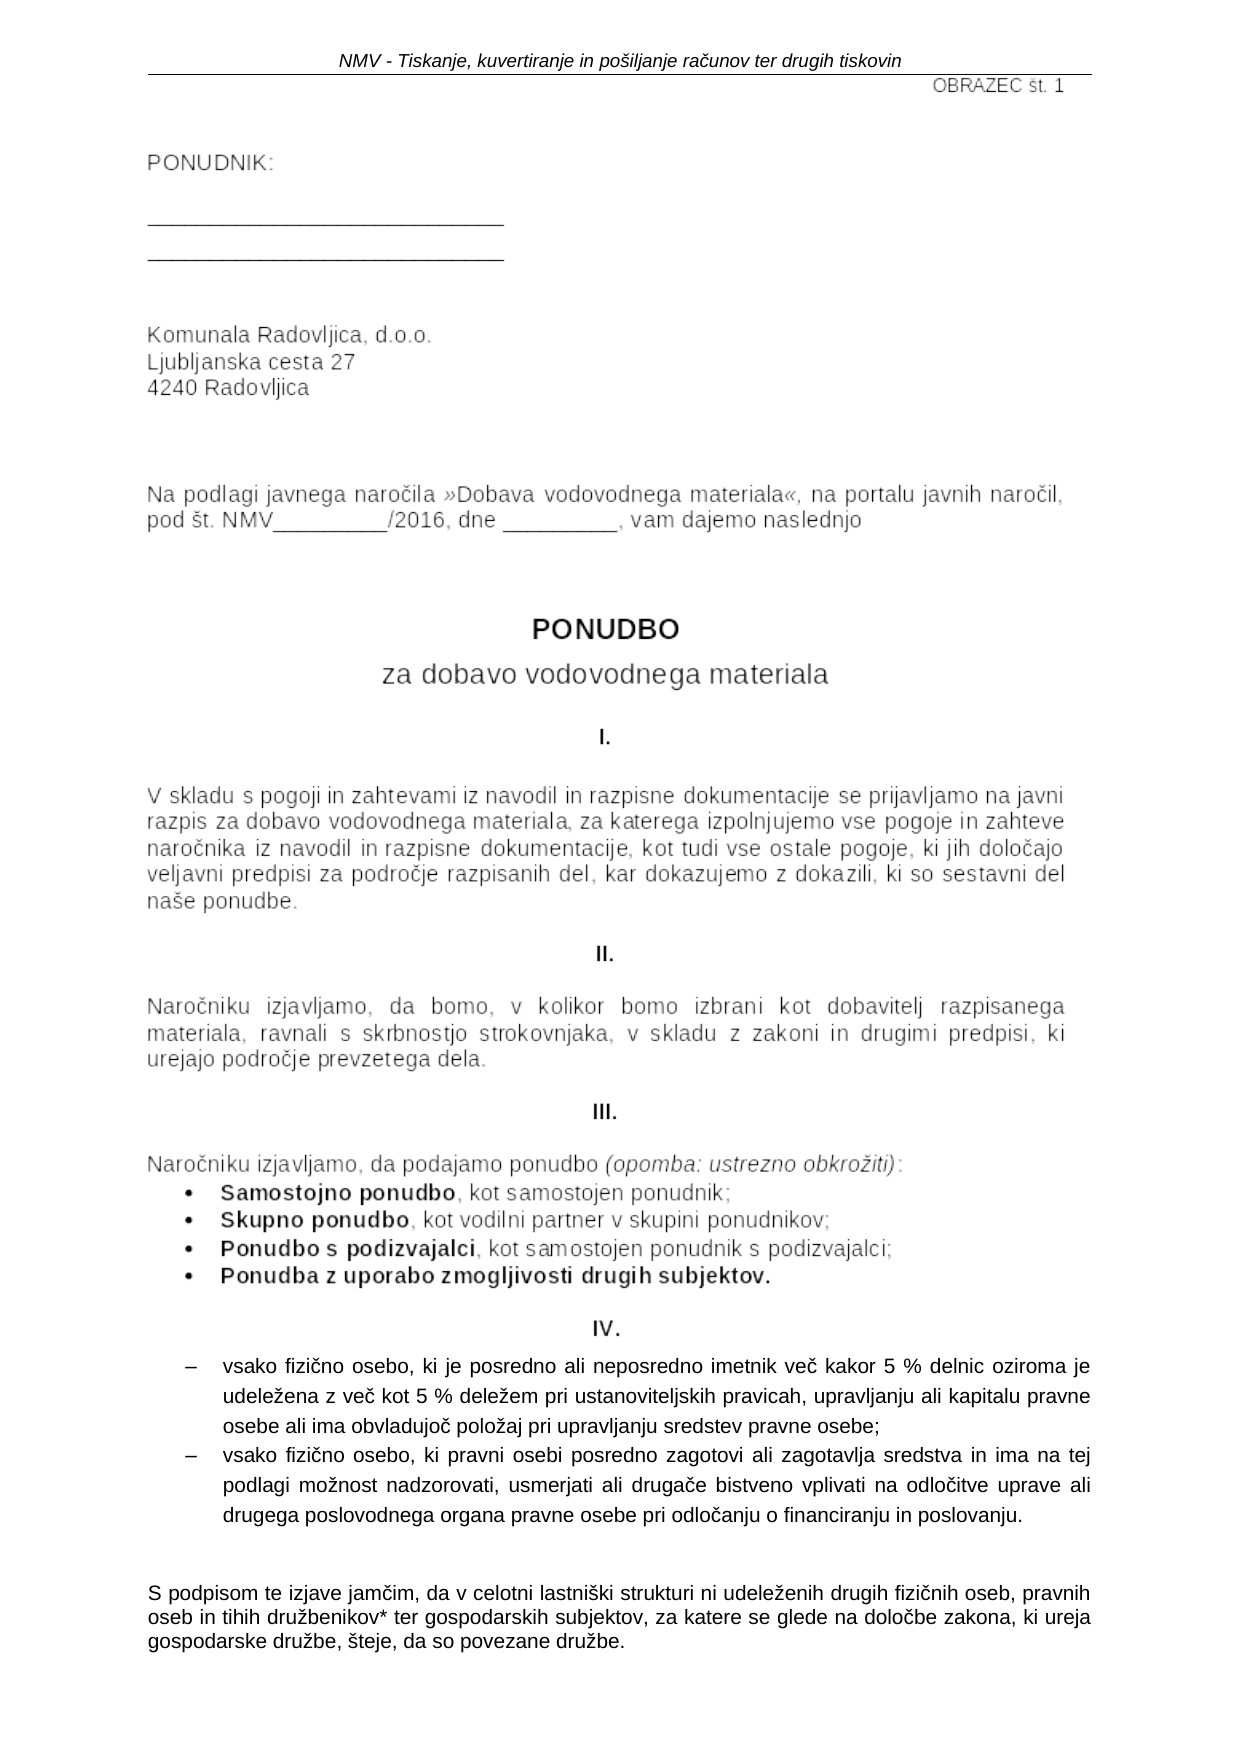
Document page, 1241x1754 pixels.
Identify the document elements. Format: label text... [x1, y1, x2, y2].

text S podpisom te izjave jamčim, da v celotni lastniški strukturi ni udeleženih drugih fizičnih oseb, pravnih oseb in tihih družbenikov* ter gospodarskih subjektov, za katere se glede na določbe zakona, ki ureja gospodarske družbe, šteje, da so povezane družbe. [148, 1581, 1092, 1653]
list vsako fizično osebo, ki je posredno ali neposredno imetnik več kakor 5 % delnic oziroma je udeležena z več kot 5 % deležem pri ustanoviteljskih pravicah, upravljanju ali kapitalu pravne osebe ali ima obvladujoč položaj pri upravljanju sredstev pravne osebe; [185, 1353, 1092, 1437]
list vsako fizično osebo, ki pravni osebi posredno zagotovi ali zagotavlja sredstva in ima na tej podlagi možnost nadzorovati, usmerjati ali drugače bistveno vplivati na odločitve uprave ali drugega poslovodnega organa pravne osebe pri odločanju o financiranju in poslovanju. [185, 1443, 1092, 1527]
